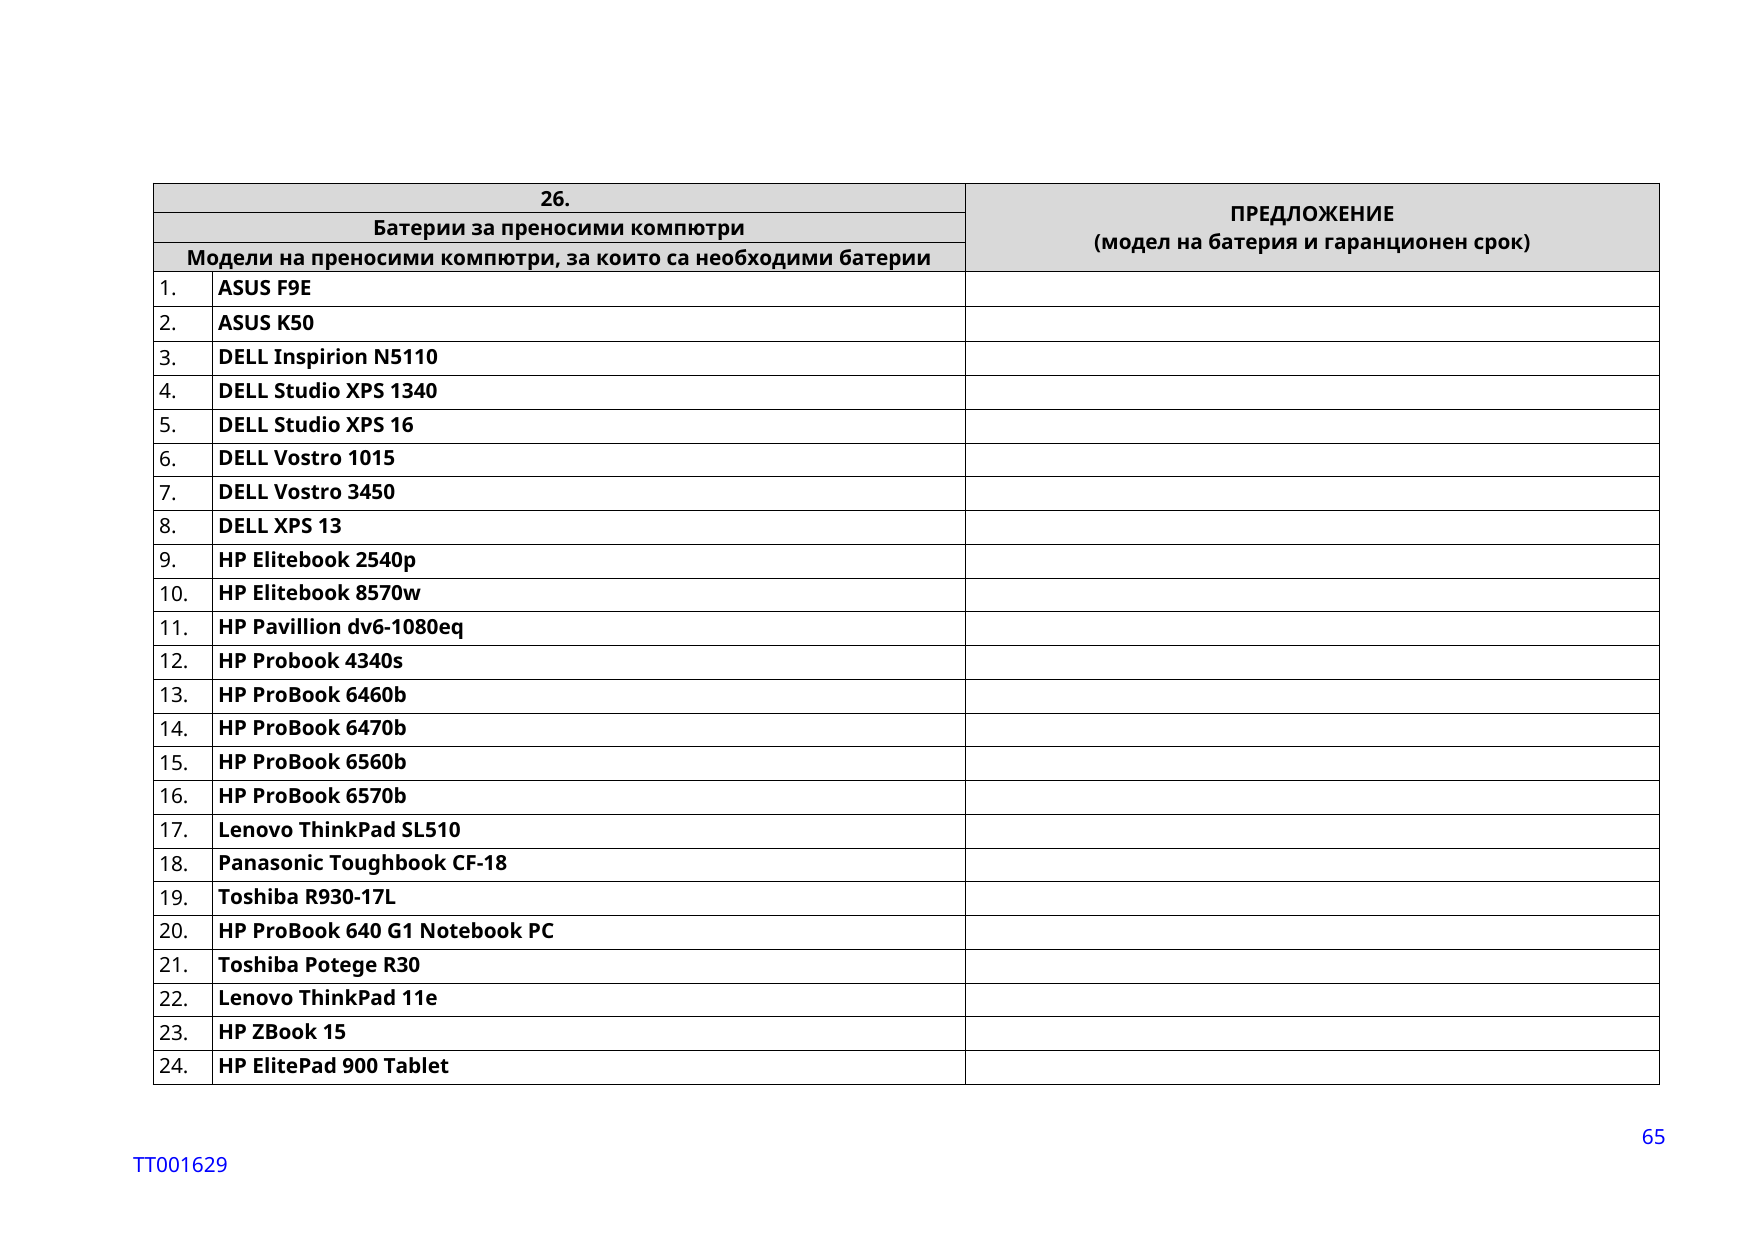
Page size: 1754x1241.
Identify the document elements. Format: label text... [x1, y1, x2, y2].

table_cell Батерии за преносими компютри [154, 213, 965, 242]
table_cell [966, 272, 1659, 306]
table_cell [154, 714, 212, 746]
table_cell [154, 1051, 212, 1084]
table_cell [154, 376, 212, 409]
table_cell Panasonic Toughbook CF-18 [213, 849, 965, 881]
table_cell Toshiba Potege R30 [213, 950, 965, 982]
table_cell HP ElitePad 900 Tablet [213, 1051, 965, 1084]
table_cell [966, 680, 1659, 712]
table_cell HP ProBook 6460b [213, 680, 965, 712]
table_cell [966, 579, 1659, 611]
table_cell [154, 747, 212, 780]
table_cell DELL Inspirion N5110 [213, 342, 965, 375]
table_cell [154, 1017, 212, 1050]
table_cell [966, 1017, 1659, 1050]
table_cell [966, 444, 1659, 476]
table_cell [966, 545, 1659, 577]
table_cell HP Elitebook 2540p [213, 545, 965, 577]
table_cell Модели на преносими компютри, за които са необходими батерии [154, 243, 965, 271]
table_cell HP Elitebook 8570w [213, 579, 965, 611]
table_cell [966, 342, 1659, 375]
table_cell [966, 612, 1659, 645]
table_cell HP ProBook 6570b [213, 781, 965, 814]
table_cell [154, 680, 212, 712]
table_cell [966, 714, 1659, 746]
table_cell [154, 545, 212, 577]
table_cell DELL Vostro 1015 [213, 444, 965, 476]
table_cell [154, 272, 212, 306]
table_cell ASUS F9E [213, 272, 965, 306]
table_cell [966, 950, 1659, 982]
table_cell [966, 646, 1659, 679]
table_header [154, 184, 965, 212]
table_cell [154, 849, 212, 881]
table_header ПРЕДЛОЖЕНИЕ (модел на батерия и гаранционен срок) [966, 184, 1659, 271]
table_cell [154, 984, 212, 1016]
table_cell [966, 410, 1659, 442]
table_cell [966, 882, 1659, 915]
table_cell [154, 781, 212, 814]
table_cell HP Pavillion dv6-1080eq [213, 612, 965, 645]
table_cell [966, 1051, 1659, 1084]
table_cell [154, 612, 212, 645]
table_cell [154, 511, 212, 544]
table_cell [154, 882, 212, 915]
table_cell [966, 477, 1659, 510]
table_cell [154, 950, 212, 982]
table_cell HP ProBook 640 G1 Notebook PC [213, 916, 965, 949]
table_cell ASUS K50 [213, 307, 965, 341]
table_cell [154, 477, 212, 510]
table_cell HP Probook 4340s [213, 646, 965, 679]
table_cell DELL Studio XPS 16 [213, 410, 965, 442]
table_cell [966, 376, 1659, 409]
table_cell [154, 646, 212, 679]
table_cell [154, 815, 212, 847]
table_cell [154, 342, 212, 375]
table_cell [966, 849, 1659, 881]
table_cell DELL Vostro 3450 [213, 477, 965, 510]
table_cell [966, 815, 1659, 847]
table_cell [966, 747, 1659, 780]
table_cell [966, 984, 1659, 1016]
table_cell [154, 444, 212, 476]
table_cell [154, 916, 212, 949]
table_cell [966, 307, 1659, 341]
table_cell [966, 511, 1659, 544]
table_cell Lenovo ThinkPad 11e [213, 984, 965, 1016]
table_cell HP ZBook 15 [213, 1017, 965, 1050]
table_cell [154, 307, 212, 341]
table_cell [154, 579, 212, 611]
table_cell HP ProBook 6470b [213, 714, 965, 746]
table_cell Toshiba R930-17L [213, 882, 965, 915]
table_cell [154, 410, 212, 442]
table_cell [966, 916, 1659, 949]
table_cell HP ProBook 6560b [213, 747, 965, 780]
table_cell DELL XPS 13 [213, 511, 965, 544]
table_cell DELL Studio XPS 1340 [213, 376, 965, 409]
table_cell Lenovo ThinkPad SL510 [213, 815, 965, 847]
table_cell [966, 781, 1659, 814]
